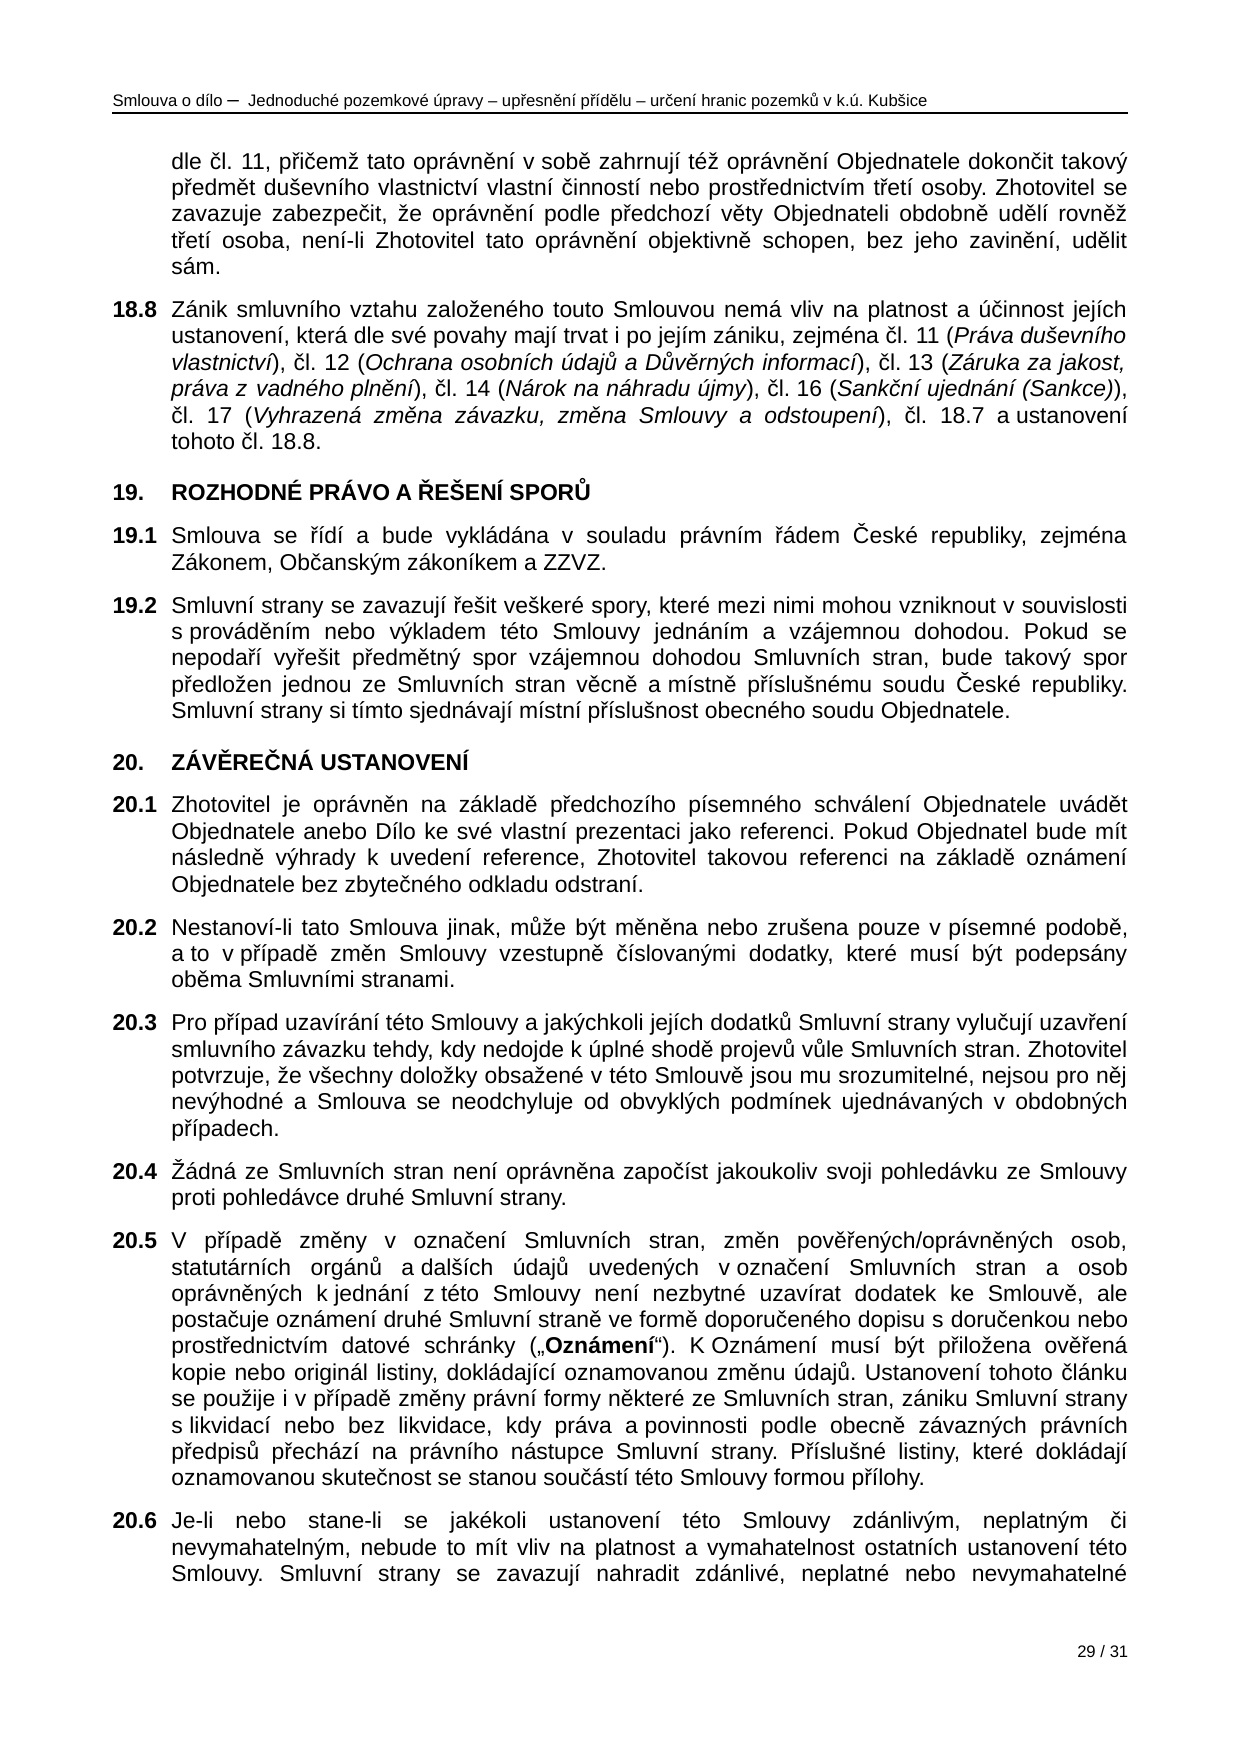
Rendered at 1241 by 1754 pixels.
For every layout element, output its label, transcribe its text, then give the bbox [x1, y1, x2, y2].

text Rozhodné právo a řešení sporů [112, 479, 1128, 506]
text V případě změny v označení Smluvních stran, změn pověřených/oprávněných osob, statutárních orgánů a dalších údajů uvedených v označení Smluvních stran a osob oprávněných k jednání z této Smlouvy není nezbytné uzavírat dodatek ke Smlouvě, ale postačuje oznámení druhé Smluvní straně ve formě doporučeného dopisu s doručenkou nebo prostřednictvím datové schránky („Oznámení“). K Oznámení musí být přiložena ověřená kopie nebo originál listiny, dokládající oznamovanou změnu údajů. Ustanovení tohoto článku se použije i v případě změny právní formy některé ze Smluvních stran, zániku Smluvní strany s likvidací nebo bez likvidace, kdy práva a povinnosti podle obecně závazných právních předpisů přechází na právního nástupce Smluvní strany. Příslušné listiny, které dokládají oznamovanou skutečnost se stanou součástí této Smlouvy formou přílohy. [112, 1227, 1128, 1491]
text Smlouva se řídí a bude vykládána v souladu právním řádem České republiky, zejména Zákonem, Občanským zákoníkem a ZZVZ. [112, 522, 1128, 575]
text Závěrečná ustanovení [112, 748, 1128, 775]
text Pro případ uzavírání této Smlouvy a jakýchkoli jejích dodatků Smluvní strany vylučují uzavření smluvního závazku tehdy, kdy nedojde k úplné shodě projevů vůle Smluvních stran. Zhotovitel potvrzuje, že všechny doložky obsažené v této Smlouvě jsou mu srozumitelné, nejsou pro něj nevýhodné a Smlouva se neodchyluje od obvyklých podmínek ujednávaných v obdobných případech. [112, 1009, 1128, 1141]
text Nestanoví-li tato Smlouva jinak, může být měněna nebo zrušena pouze v písemné podobě, a to v případě změn Smlouvy vzestupně číslovanými dodatky, které musí být podepsány oběma Smluvními stranami. [112, 913, 1128, 993]
text Zhotovitel je oprávněn na základě předchozího písemného schválení Objednatele uvádět Objednatele anebo Dílo ke své vlastní prezentaci jako referenci. Pokud Objednatel bude mít následně výhrady k uvedení reference, Zhotovitel takovou referenci na základě oznámení Objednatele bez zbytečného odkladu odstraní. [112, 791, 1128, 897]
text Zánik smluvního vztahu založeného touto Smlouvou nemá vliv na platnost a účinnost jejích ustanovení, která dle své povahy mají trvat i po jejím zániku, zejména čl. 11 (Práva duševního vlastnictví), čl. 12 (Ochrana osobních údajů a Důvěrných informací), čl. 13 (Záruka za jakost, práva z vadného plnění), čl. 14 (Nárok na náhradu újmy), čl. 16 (Sankční ujednání (Sankce)), čl. 17 (Vyhrazená změna závazku, změna Smlouvy a odstoupení), čl. 18.7 a ustanovení tohoto čl. 18.8. [112, 296, 1128, 454]
text Smluvní strany se zavazují řešit veškeré spory, které mezi nimi mohou vzniknout v souvislosti s prováděním nebo výkladem této Smlouvy jednáním a vzájemnou dohodou. Pokud se nepodaří vyřešit předmětný spor vzájemnou dohodou Smluvních stran, bude takový spor předložen jednou ze Smluvních stran věcně a místně příslušnému soudu České republiky. Smluvní strany si tímto sjednávají místní příslušnost obecného soudu Objednatele. [112, 592, 1128, 723]
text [112, 148, 1128, 279]
text Žádná ze Smluvních stran není oprávněna započíst jakoukoliv svoji pohledávku ze Smlouvy proti pohledávce druhé Smluvní strany. [112, 1158, 1128, 1210]
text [112, 1507, 1128, 1586]
